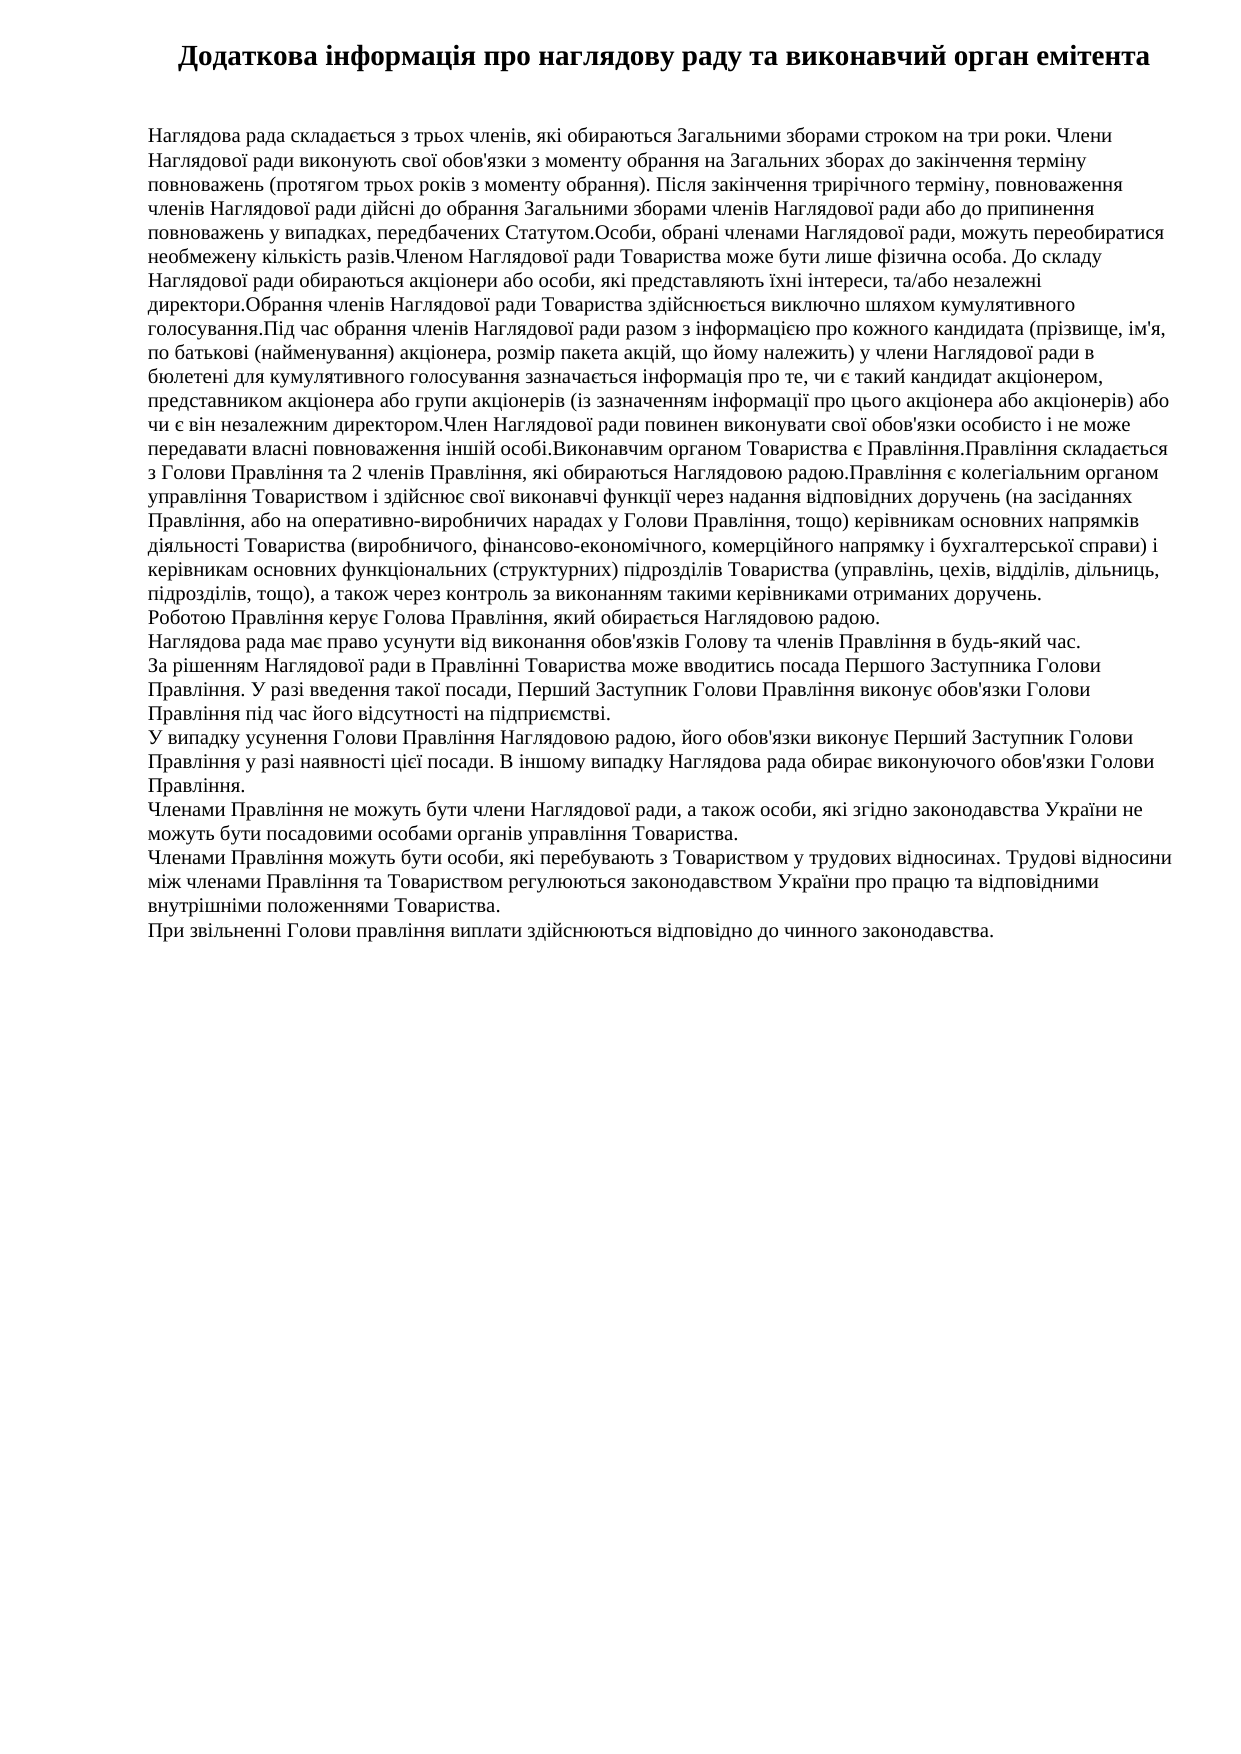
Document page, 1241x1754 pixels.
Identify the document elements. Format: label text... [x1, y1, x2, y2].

text Наглядова рада має право усунути від виконання обов'язків Голову та членів Правління в будь-який час. [148, 629, 1181, 653]
text Членами Правління не можуть бути члени Наглядової ради, а також особи, які згідно законодавства України не можуть бути посадовими особами органів управління Товариства. [148, 797, 1181, 845]
text Наглядова рада складається з трьох членів, які обираються Загальними зборами строком на три роки. Члени Наглядової ради виконують свої обов'язки з моменту обрання на Загальних зборах до закінчення терміну повноважень (протягом трьох років з моменту обрання). Після закінчення трирічного терміну, повноваження членів Наглядової ради дійсні до обрання Загальними зборами членів Наглядової ради або до припинення повноважень у випадках, передбачених Статутом.Особи, обрані членами Наглядової ради, можуть переобиратися необмежену кількість разів.Членом Наглядової ради Товариства може бути лише фізична особа. До складу Наглядової ради обираються акціонери або особи, які представляють їхні інтереси, та/або незалежні директори.Обрання членів Наглядової ради Товариства здійснюється виключно шляхом кумулятивного голосування.Під час обрання членів Наглядової ради разом з інформацією про кожного кандидата (прізвище, ім'я, по батькові (найменування) акціонера, розмір пакета акцій, що йому належить) у члени Наглядової ради в бюлетені для кумулятивного голосування зазначається інформація про те, чи є такий кандидат акціонером, представником акціонера або групи акціонерів (із зазначенням інформації про цього акціонера або акціонерів) або чи є він незалежним директором.Член Наглядової ради повинен виконувати свої обов'язки особисто і не може передавати власні повноваження іншій особі.Виконавчим органом Товариства є Правління.Правління складається з Голови Правління та 2 членів Правління, які обираються Наглядовою радою.Правління є колегіальним органом управління Товариством і здійснює свої виконавчі функції через надання відповідних доручень (на засіданнях Правління, або на оперативно-виробничих нарадах у Голови Правління, тощо) керівникам основних напрямків діяльності Товариства (виробничого, фінансово-економічного, комерційного напрямку і бухгалтерської справи) і керівникам основних функціональних (структурних) підрозділів Товариства (управлінь, цехів, відділів, дільниць, підрозділів, тощо), а також через контроль за виконанням такими керівниками отриманих доручень. [148, 123, 1181, 605]
text За рішенням Наглядової ради в Правлінні Товариства може вводитись посада Першого Заступника Голови Правління. У разі введення такої посади, Перший Заступник Голови Правління виконує обов'язки Голови Правління під час його відсутності на підприємстві. [148, 653, 1181, 725]
text При звільненні Голови правління виплати здійснюються відповідно до чинного законодавства. [148, 917, 1181, 942]
text Членами Правління можуть бути особи, які перебувають з Товариством у трудових відносинах. Трудові відносини між членами Правління та Товариством регулюються законодавством України про працю та відповідними внутрішніми положеннями Товариства. [148, 845, 1181, 917]
text Додаткова інформація про наглядову раду та виконавчий орган емітента [148, 38, 1181, 71]
text У випадку усунення Голови Правління Наглядовою радою, його обов'язки виконує Перший Заступник Голови Правління у разі наявності цієї посади. В іншому випадку Наглядова рада обирає виконуючого обов'язки Голови Правління. [148, 725, 1181, 797]
text Роботою Правління керує Голова Правління, який обирається Наглядовою радою. [148, 605, 1181, 629]
